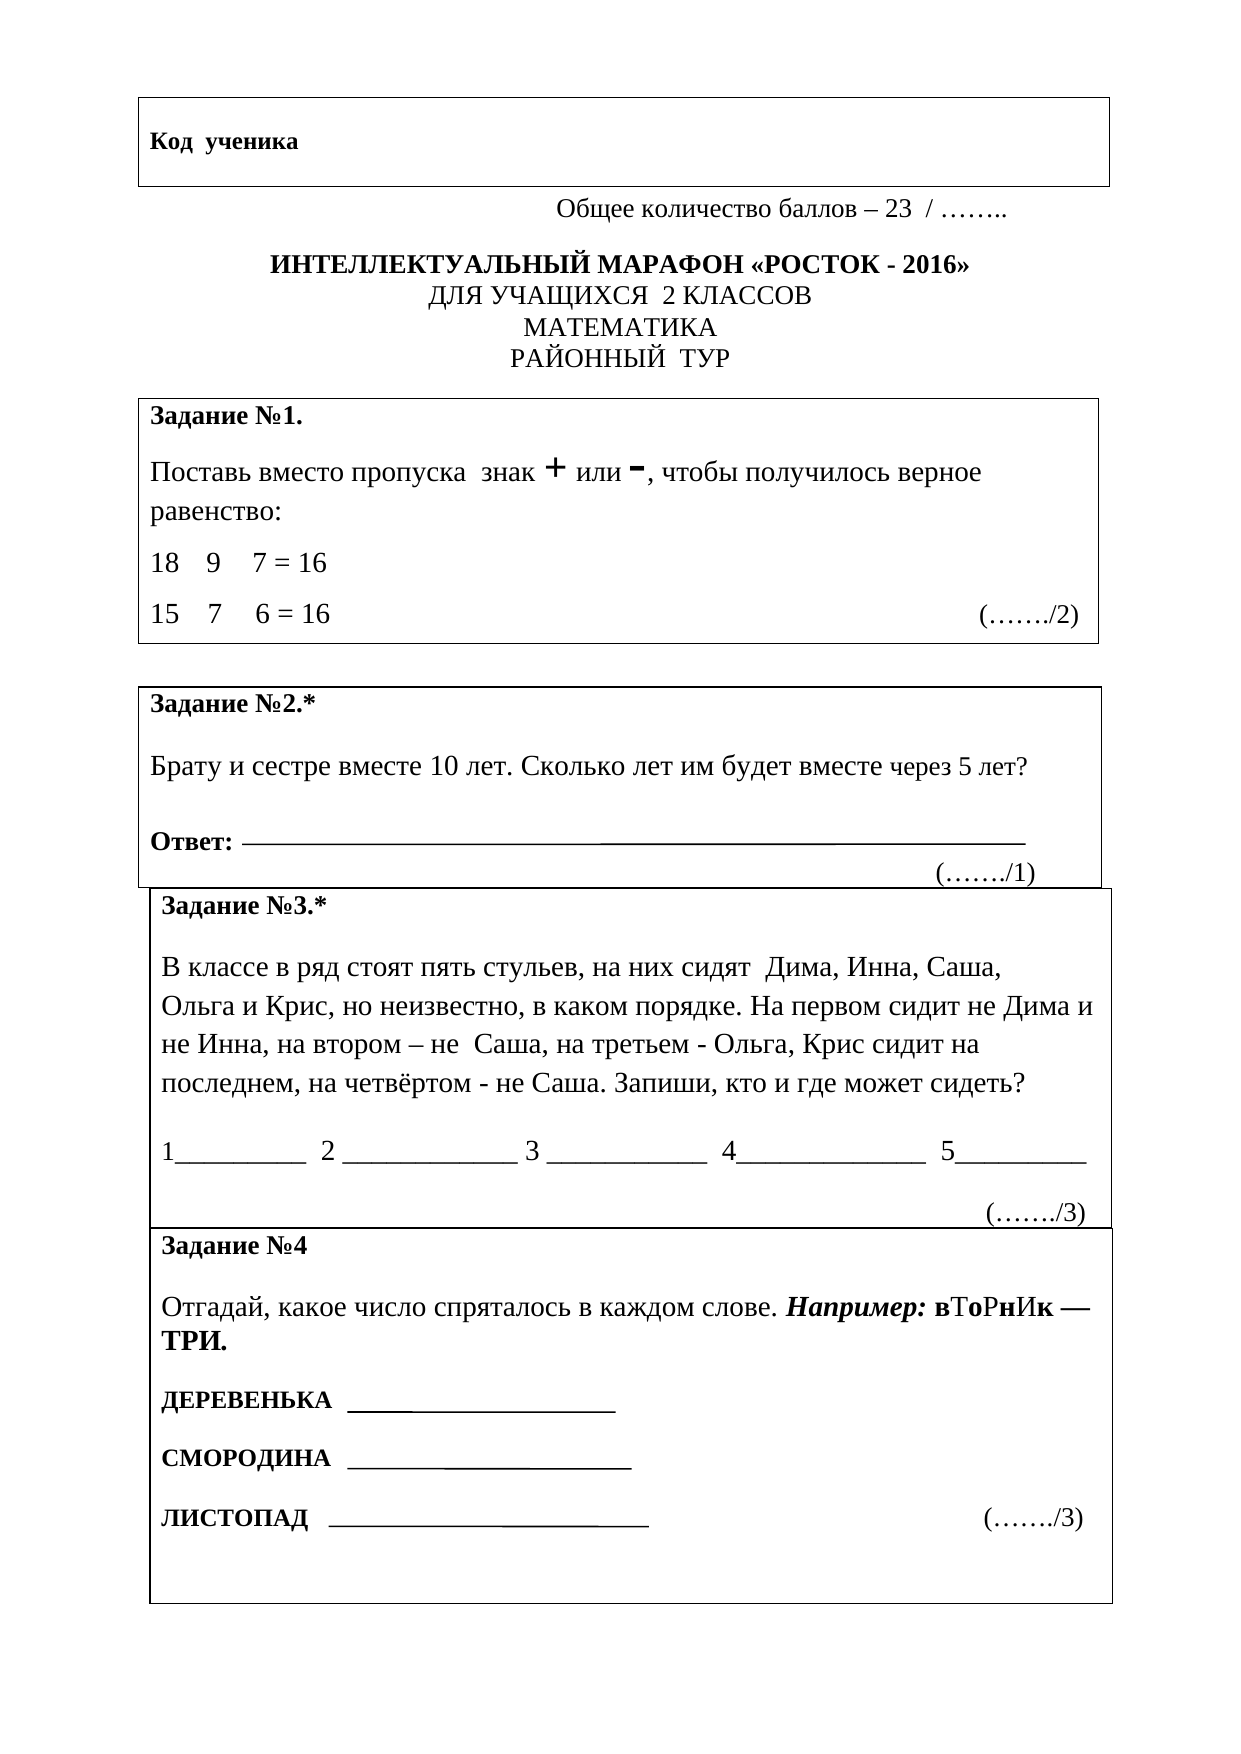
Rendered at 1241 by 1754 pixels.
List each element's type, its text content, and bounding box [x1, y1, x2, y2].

table_header Код ученика [139, 98, 615, 186]
table_header Задание №1. Поставь вместо пропуска знак + или -, чтобы получилось верное равенство: 18 9 7 = 16 15 7 6 = 16 (……./2) [139, 399, 1098, 642]
table_header [615, 98, 1109, 186]
text ДЛЯ УЧАЩИХСЯ 2 КЛАССОВ [150, 279, 1090, 311]
text Общее количество баллов – 23 / …….. [150, 187, 1090, 223]
table_header Задание №4 Отгадай, какое число спряталось в каждом слове. Например: вТоРнИк — ТРИ. ДЕРЕВЕНЬКА СМОРОДИНА ЛИСТОПАД (……./3) [151, 1229, 1112, 1603]
text РАЙОННЫЙ ТУР [150, 342, 1090, 373]
text МАТЕМАТИКА [150, 311, 1090, 342]
text ИНТЕЛЛЕКТУАЛЬНЫЙ МАРАФОН «РОСТОК - 2016» [150, 248, 1090, 279]
table_header Задание №3.* В классе в ряд стоят пять стульев, на них сидят Дима, Инна, Саша, Ольга и Крис, но неизвестно, в каком порядке. На первом сидит не Дима и не Инна, на втором – не Саша, на третьем - Ольга, Крис сидит на последнем, на четвёртом - не Саша. Запиши, кто и где может сидеть? 1_________ 2 ____________ 3 ___________ 4_____________ 5_________ (……./3) [151, 889, 1111, 1227]
table_header Задание №2.* Брату и сестре вместе 10 лет. Сколько лет им будет вместе через 5 лет? Ответ: (……./1) [139, 688, 1101, 887]
